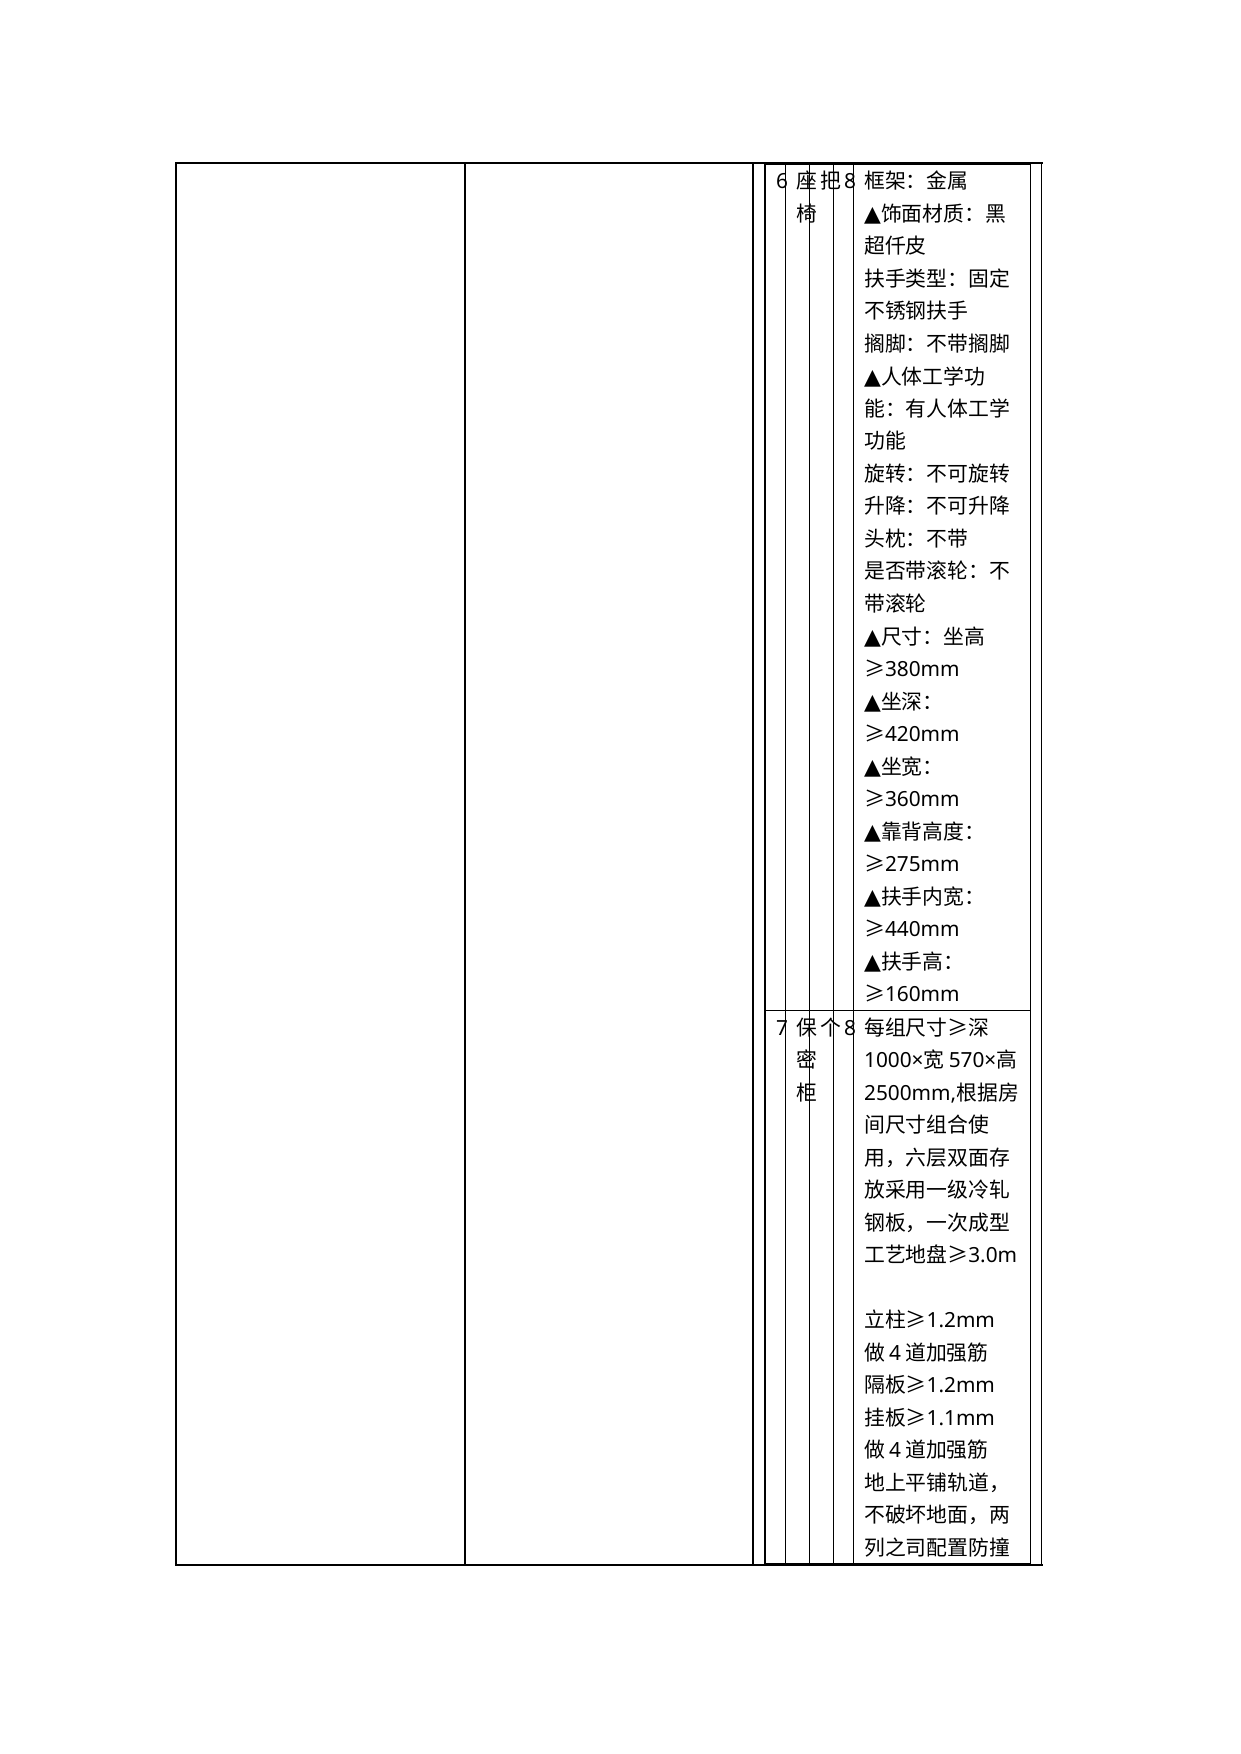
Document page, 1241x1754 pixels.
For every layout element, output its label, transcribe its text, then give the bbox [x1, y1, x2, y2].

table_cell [766, 165, 785, 1010]
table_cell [1031, 164, 1041, 1564]
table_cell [854, 165, 1030, 1010]
table_cell [466, 164, 752, 1564]
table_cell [810, 165, 833, 1010]
table_cell 1 [177, 164, 464, 1564]
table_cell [834, 165, 853, 1010]
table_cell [786, 165, 809, 1010]
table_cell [754, 164, 764, 1564]
